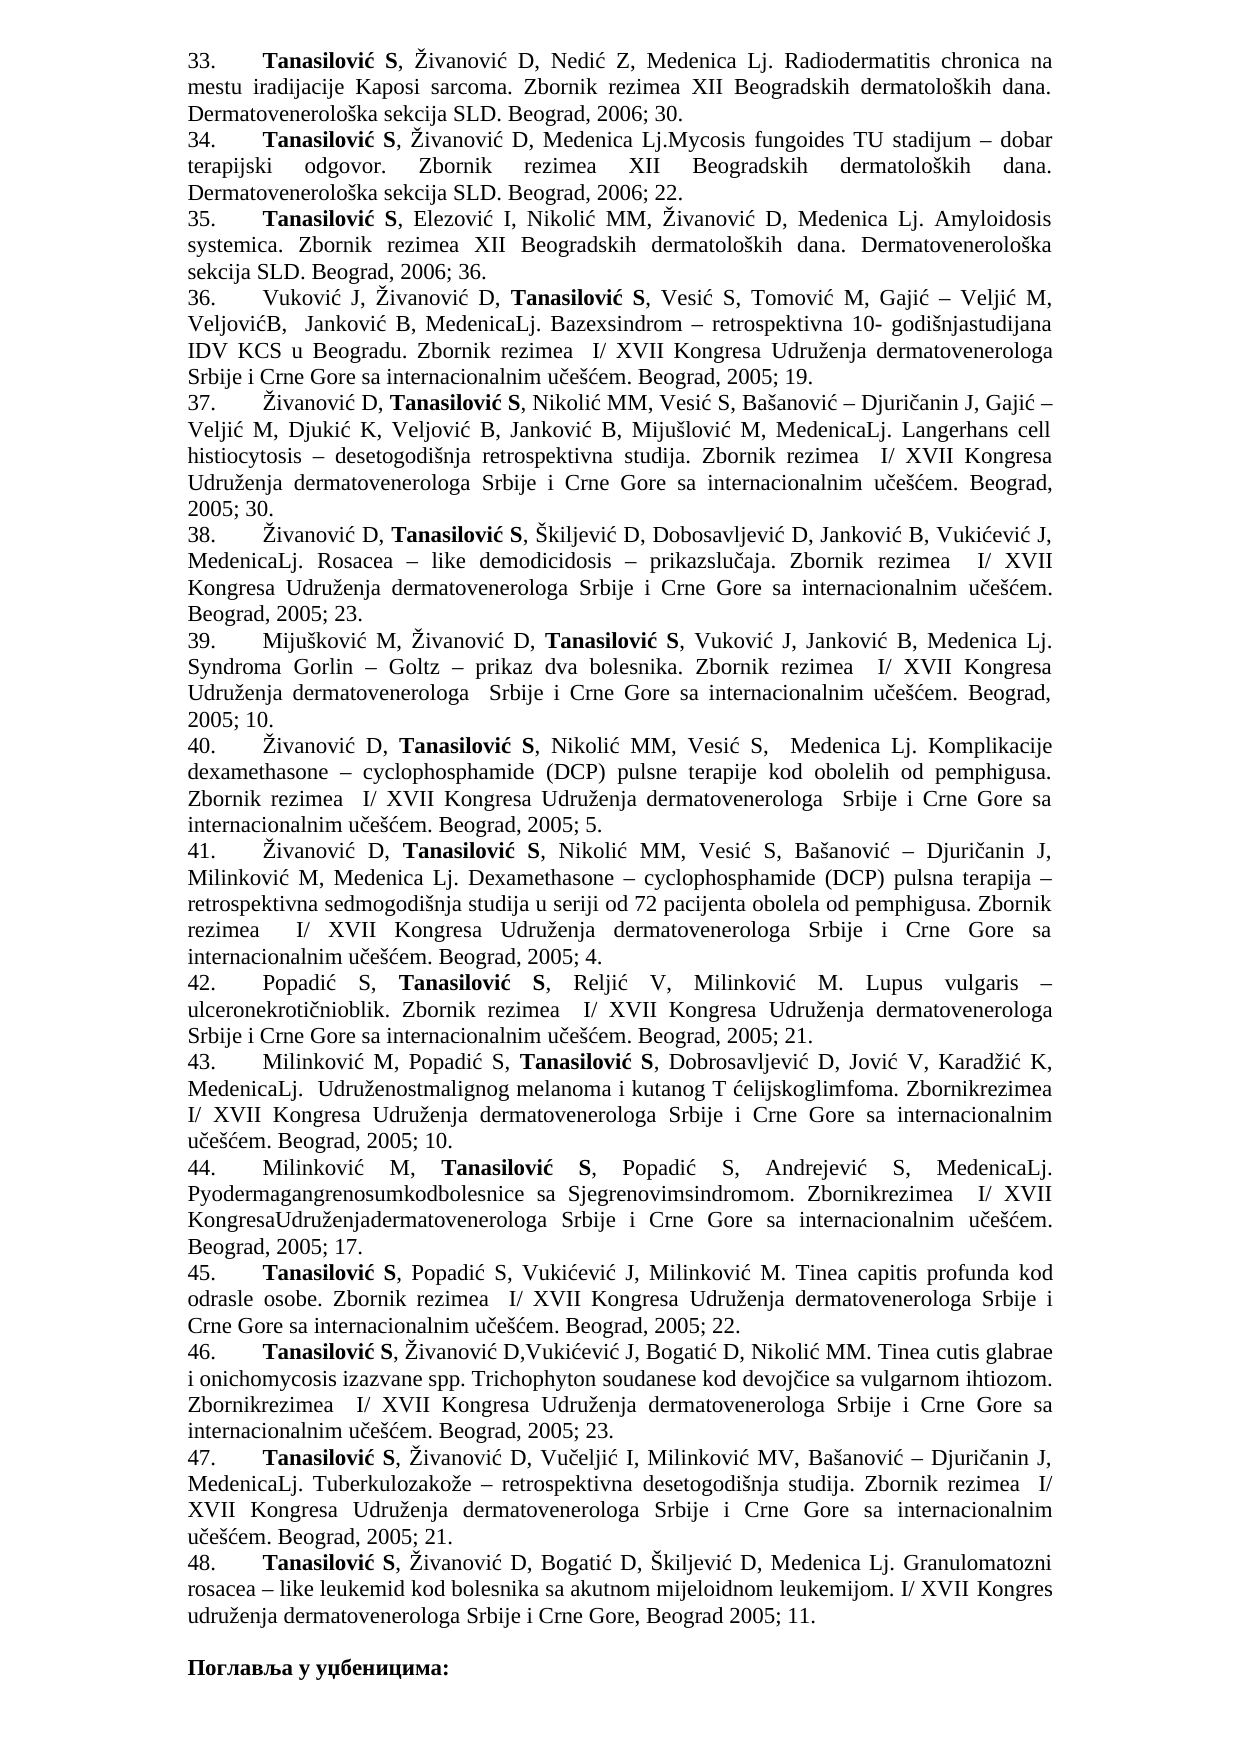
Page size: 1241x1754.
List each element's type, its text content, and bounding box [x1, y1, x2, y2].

list Tanasilović S, Živanović D,Vukićević J, Bogatić D, Nikolić MM. Tinea cutis glabrae i onichomycosis izazvane spp. Trichophyton soudanese kod devojčice sa vulgarnom ihtiozom. Zbornikrezimea I/ XVII Kongresa Udruženja dermatovenerologa Srbije i Crne Gore sa internacionalnim učešćem. Beograd, 2005; 23. [187, 1338, 1053, 1444]
list Popadić S, Tanasilović S, Reljić V, Milinković M. Lupus vulgaris – ulceronekrotičnioblik. Zbornik rezimea I/ XVII Kongresa Udruženja dermatovenerologa Srbije i Crne Gore sa internacionalnim učešćem. Beograd, 2005; 21. [187, 969, 1053, 1048]
list Živanović D, Tanasilović S, Nikolić MM, Vesić S, Medenica Lj. Komplikacije dexamethasone – cyclophosphamide (DCP) pulsne terapije kod obolelih od pemphigusa. Zbornik rezimea I/ XVII Kongresa Udruženja dermatovenerologa Srbije i Crne Gore sa internacionalnim učešćem. Beograd, 2005; 5. [187, 732, 1053, 837]
list Tanasilović S, Živanović D, Bogatić D, Škiljević D, Medenica Lj. Granulomatozni rosacea – like leukemid kod bolesnika sa akutnom mijeloidnom leukemijom. I/ XVII Кongres udruženja dermatovenerologa Srbije i Crne Gore, Beograd 2005; 11. [187, 1549, 1053, 1628]
list Mijušković M, Živanović D, Tanasilović S, Vuković J, Janković B, Medenica Lj. Syndroma Gorlin – Goltz – prikaz dva bolesnika. Zbornik rezimea I/ XVII Kongresa Udruženja dermatovenerologa Srbije i Crne Gore sa internacionalnim učešćem. Beograd, 2005; 10. [187, 627, 1053, 732]
list Tanasilović S, Živanović D, Vučeljić I, Milinković MV, Bašanović – Djuričanin J, MedenicaLj. Tuberkulozakože – retrospektivna desetogodišnja studija. Zbornik rezimea I/ XVII Kongresa Udruženja dermatovenerologa Srbije i Crne Gore sa internacionalnim učešćem. Beograd, 2005; 21. [187, 1444, 1053, 1549]
list Milinković M, Popadić S, Tanasilović S, Dobrosavljević D, Jović V, Karadžić K, MedenicaLj. Udruženostmalignog melanoma i kutanog T ćelijskoglimfoma. Zbornikrezimea I/ XVII Kongresa Udruženja dermatovenerologa Srbije i Crne Gore sa internacionalnim učešćem. Beograd, 2005; 10. [187, 1048, 1053, 1154]
list Tanasilović S, Popadić S, Vukićević J, Milinković M. Tinea capitis profunda kod odrasle osobe. Zbornik rezimea I/ XVII Kongresa Udruženja dermatovenerologa Srbije i Crne Gore sa internacionalnim učešćem. Beograd, 2005; 22. [187, 1259, 1053, 1338]
list Milinković M, Tanasilović S, Popadić S, Andrejević S, MedenicaLj. Pyodermagangrenosumkodbolesnice sa Sjegrenovimsindromom. Zbornikrezimea I/ XVII KongresaUdruženjadermatovenerologa Srbije i Crne Gore sa internacionalnim učešćem. Beograd, 2005; 17. [187, 1154, 1053, 1259]
text Поглавља у уџбеницима: [187, 1654, 1053, 1681]
list Vuković J, Živanović D, Tanasilović S, Vesić S, Tomović M, Gajić – Veljić M, VeljovićB, Janković B, MedenicaLj. Bazexsindrom – retrospektivna 10- godišnjastudijana IDV KCS u Beogradu. Zbornik rezimea I/ XVII Kongresa Udruženja dermatovenerologa Srbije i Crne Gore sa internacionalnim učešćem. Beograd, 2005; 19. [187, 284, 1053, 389]
list Tanasilović S, Živanović D, Nedić Z, Medenica Lj. Radiodermatitis chronica na mestu iradijacije Kaposi sarcoma. Zbornik rezimea XII Beogradskih dermatoloških dana. Dermatovenerološka sekcija SLD. Beograd, 2006; 30. [187, 47, 1053, 126]
list Živanović D, Tanasilović S, Nikolić MM, Vesić S, Bašanović – Djuričanin J, Milinković M, Medenica Lj. Dexamethasone – cyclophosphamide (DCP) pulsna terapija – retrospektivna sedmogodišnja studija u seriji od 72 pacijenta obolela od pemphigusa. Zbornik rezimea I/ XVII Kongresa Udruženja dermatovenerologa Srbije i Crne Gore sa internacionalnim učešćem. Beograd, 2005; 4. [187, 837, 1053, 969]
list Tanasilović S, Živanović D, Medenica Lj.Mycosis fungoides TU stadijum – dobar terapijski odgovor. Zbornik rezimea XII Beogradskih dermatoloških dana. Dermatovenerološka sekcija SLD. Beograd, 2006; 22. [187, 126, 1053, 205]
list Tanasilović S, Elezović I, Nikolić MM, Živanović D, Medenica Lj. Amyloidosis systemica. Zbornik rezimea XII Beogradskih dermatoloških dana. Dermatovenerološka sekcija SLD. Beograd, 2006; 36. [187, 205, 1053, 284]
list Živanović D, Tanasilović S, Nikolić MM, Vesić S, Bašanović – Djuričanin J, Gajić – Veljić M, Djukić K, Veljović B, Janković B, Mijušlović M, MedenicaLj. Langerhans cell histiocytosis – desetogodišnja retrospektivna studija. Zbornik rezimea I/ XVII Kongresa Udruženja dermatovenerologa Srbije i Crne Gore sa internacionalnim učešćem. Beograd, 2005; 30. [187, 389, 1053, 521]
list Živanović D, Tanasilović S, Škiljević D, Dobosavljević D, Janković B, Vukićević J, MedenicaLj. Rosacea – like demodicidosis – prikazslučaja. Zbornik rezimea I/ XVII Kongresa Udruženja dermatovenerologa Srbije i Crne Gore sa internacionalnim učešćem. Beograd, 2005; 23. [187, 521, 1053, 627]
